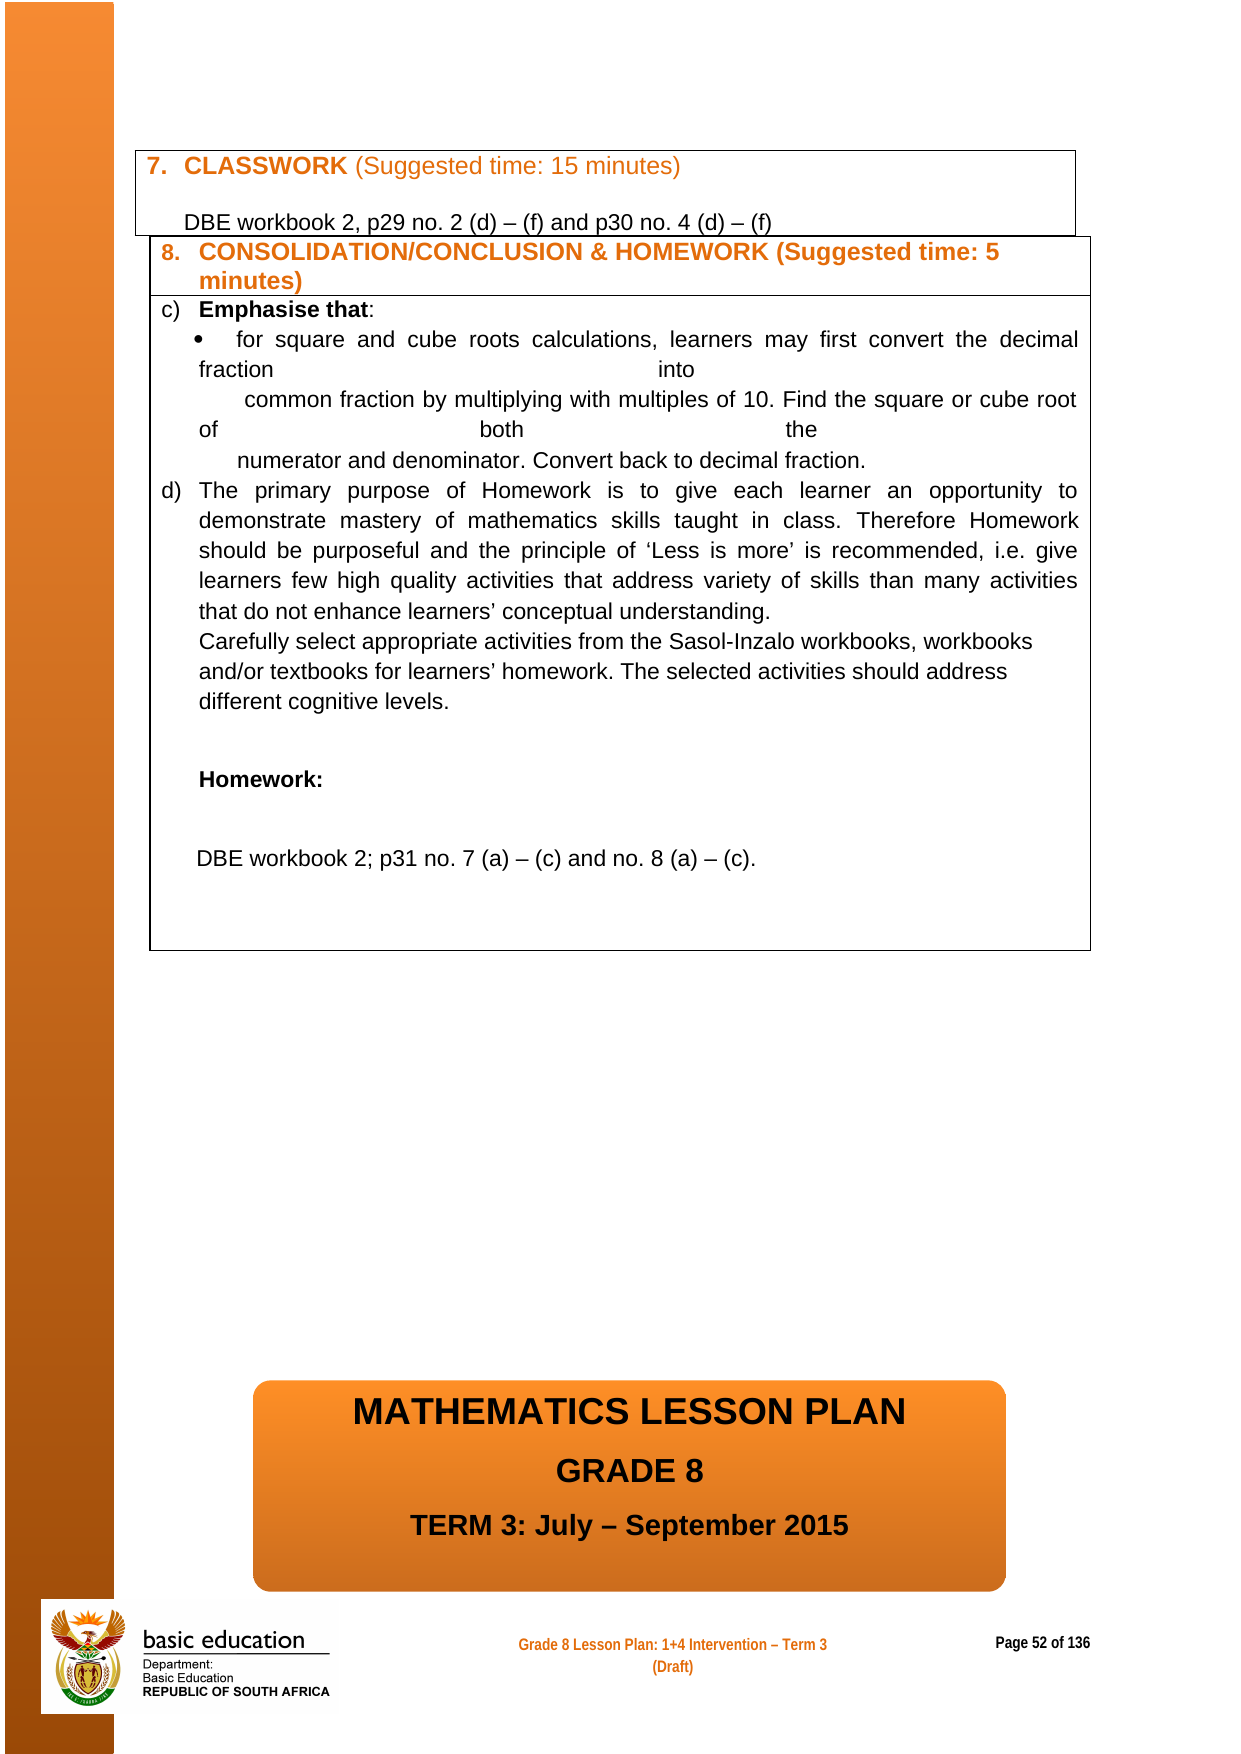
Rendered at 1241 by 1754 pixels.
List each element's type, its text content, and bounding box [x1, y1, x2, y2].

table_header CLASSWORK (Suggested time: 15 minutes) DBE workbook 2, p29 no. 2 (d) – (f) and p30 no. 4 (d) – (f) [136, 151, 1075, 235]
table_cell Emphasise that: for square and cube roots calculations, learners may first convert the decimal fraction into common fraction by multiplying with multiples of 10. Find the square or cube root of both the numerator and denominator. Convert back to decimal fraction. The primary purpose of Homework is to give each learner an opportunity to demonstrate mastery of mathematics skills taught in class. Therefore Homework should be purposeful and the principle of ‘Less is more’ is recommended, i.e. give learners few high quality activities that address variety of skills than many activities that do not enhance learners’ conceptual understanding. Carefully select appropriate activities from the Sasol-Inzalo workbooks, workbooks and/or textbooks for learners’ homework. The selected activities should address different cognitive levels. Homework: DBE workbook 2; p31 no. 7 (a) – (c) and no. 8 (a) – (c). [151, 296, 1090, 950]
table_header CONSOLIDATION/CONCLUSION & HOMEWORK (Suggested time: 5 minutes) [151, 237, 1090, 294]
picture [41, 1599, 339, 1714]
